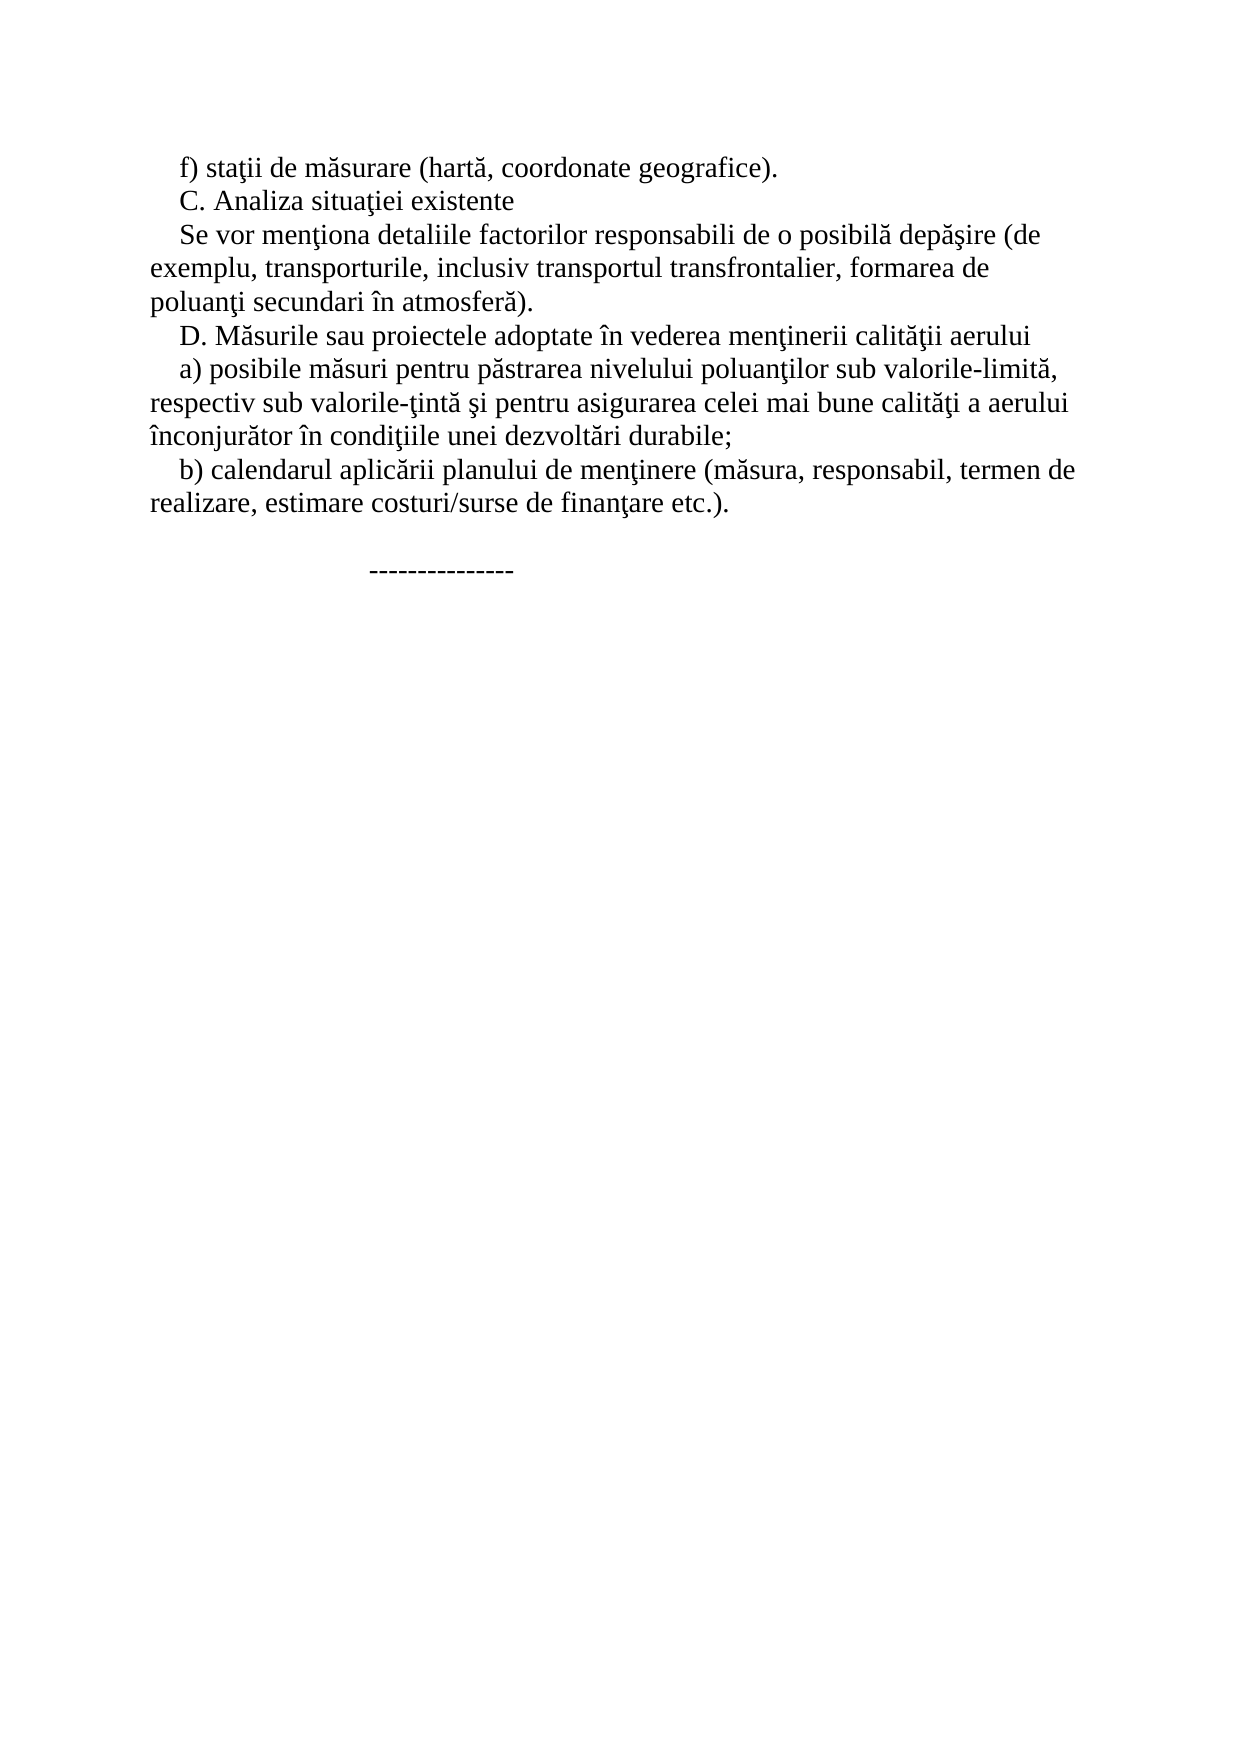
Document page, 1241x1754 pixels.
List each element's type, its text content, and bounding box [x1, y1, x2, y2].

text f) staţii de măsurare (hartă, coordonate geografice). [150, 150, 1090, 183]
text Se vor menţiona detaliile factorilor responsabili de o posibilă depăşire (de exemplu, transporturile, inclusiv transportul transfrontalier, formarea de poluanţi secundari în atmosferă). [150, 217, 1090, 318]
text D. Măsurile sau proiectele adoptate în vederea menţinerii calităţii aerului [150, 318, 1090, 351]
text C. Analiza situaţiei existente [150, 183, 1090, 217]
text a) posibile măsuri pentru păstrarea nivelului poluanţilor sub valorile-limită, respectiv sub valorile-ţintă şi pentru asigurarea celei mai bune calităţi a aerului înconjurător în condiţiile unei dezvoltări durabile; [150, 351, 1090, 452]
text --------------- [150, 552, 1090, 586]
text b) calendarul aplicării planului de menţinere (măsura, responsabil, termen de realizare, estimare costuri/surse de finanţare etc.). [150, 452, 1090, 519]
